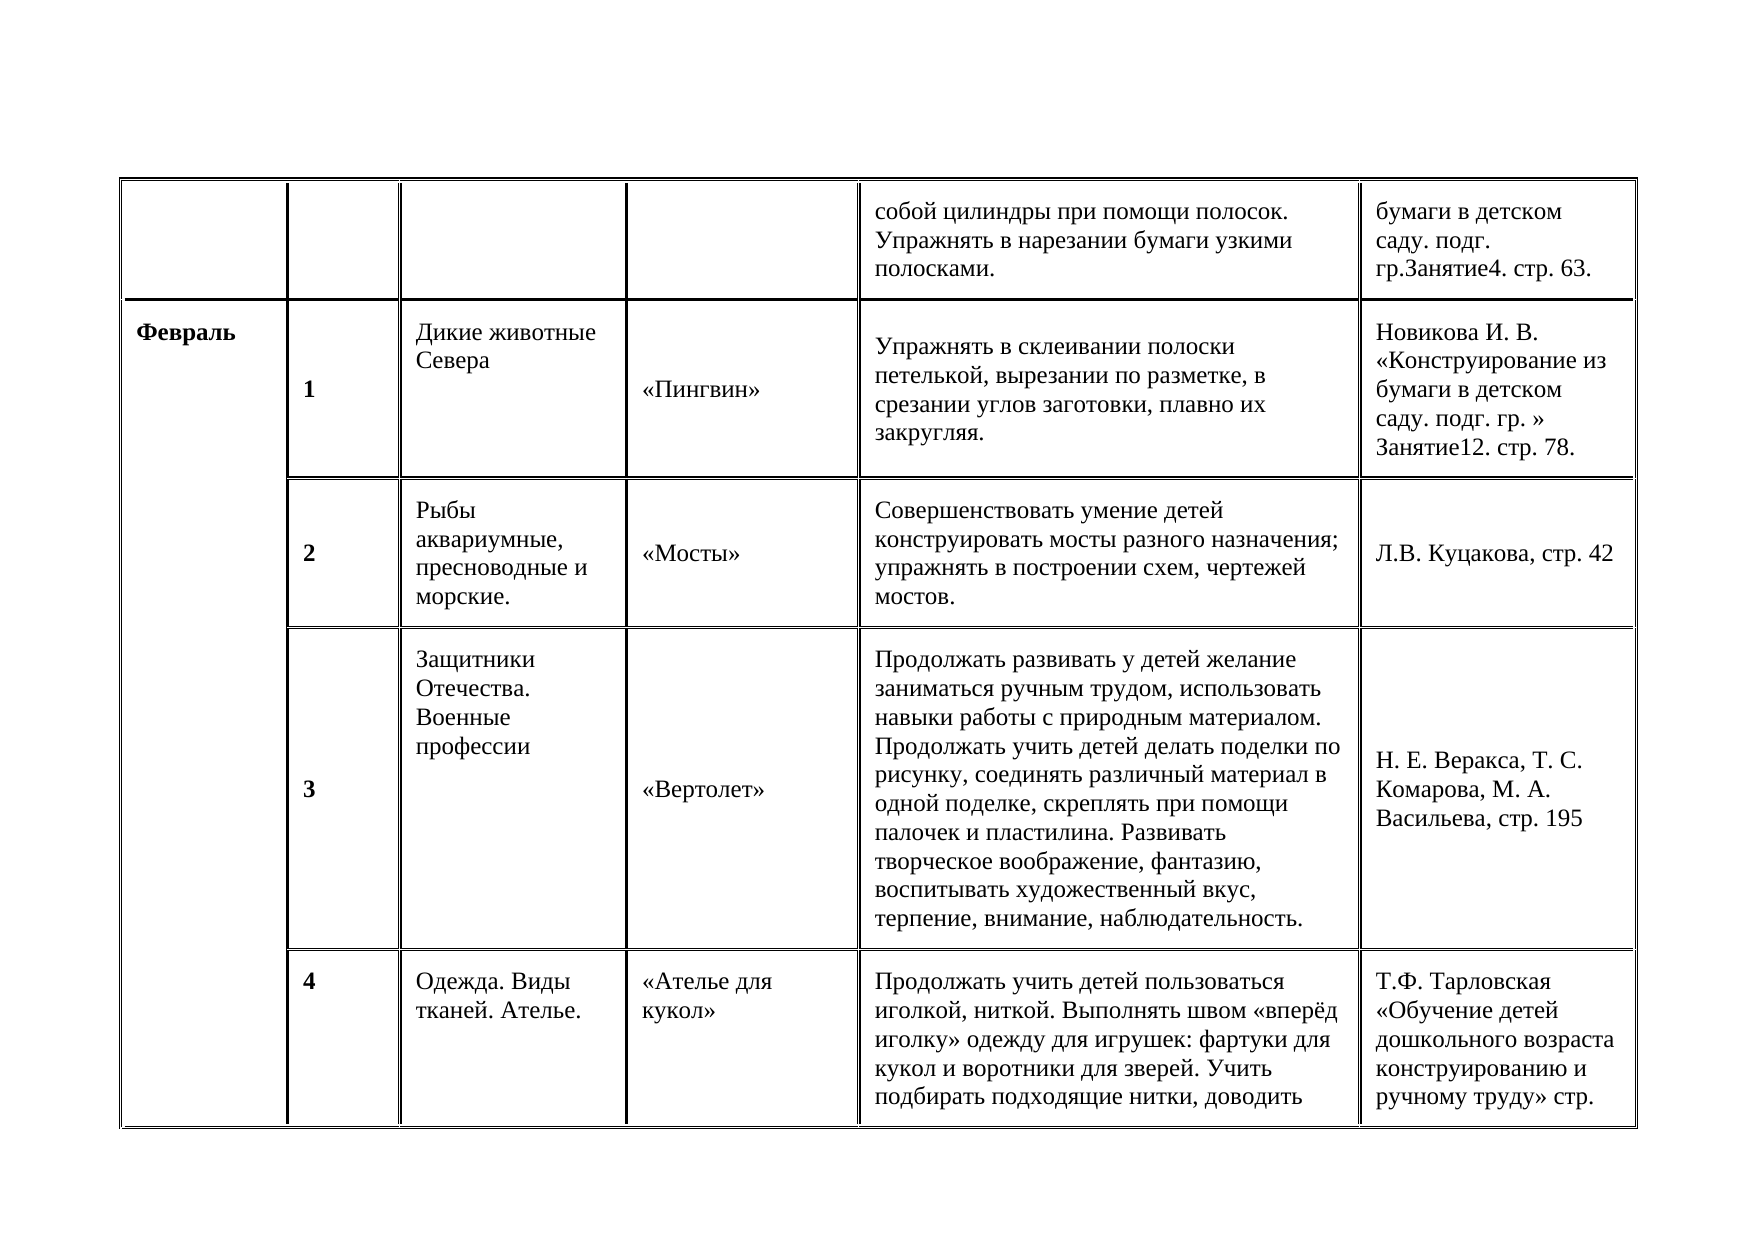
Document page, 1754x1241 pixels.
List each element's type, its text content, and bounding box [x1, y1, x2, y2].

table_cell «Мосты» [628, 480, 857, 626]
table_cell Упражнять в склеивании полоски петелькой, вырезании по разметке, в срезании углов заготовки, плавно их закругляя. [861, 301, 1358, 476]
table_cell 4 [287, 948, 400, 1126]
table_cell «Тигренок» [626, 179, 859, 298]
table_cell Дикие животные Юга [400, 181, 626, 298]
table_cell 1 [289, 301, 398, 476]
table_cell Н. Е. Веракса, Т. С. Комарова, М. А. Васильева, стр. 195 [1360, 626, 1636, 948]
table_cell Продолжать развивать у детей желание заниматься ручным трудом, использовать навыки работы с природным материалом. Продолжать учить детей делать поделки по рисунку, соединять различный материал в одной поделке, скреплять при помощи палочек и пластилина. Развивать творческое воображение, фантазию, воспитывать художественный вкус, терпение, внимание, наблюдательность. [861, 629, 1358, 948]
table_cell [400, 951, 626, 1126]
table_cell 3 [289, 629, 398, 948]
table_cell 2 [289, 480, 398, 626]
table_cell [1360, 948, 1636, 1126]
table_cell Дикие животные Севера [402, 301, 625, 476]
table_cell Л.В. Куцакова, стр. 42 [1362, 476, 1635, 626]
table_cell «Вертолет» [628, 629, 857, 948]
table_cell «Ателье для кукол» [626, 948, 859, 1126]
table_cell «Пингвин» [628, 301, 857, 476]
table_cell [1360, 181, 1635, 298]
table_cell Новикова И. В. «Конструирование из бумаги в детском саду. подг. гр. » Занятие12. стр. 78. [1362, 298, 1636, 476]
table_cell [859, 948, 1360, 1126]
table_cell Рыбы аквариумные, пресноводные и морские. [402, 480, 625, 626]
table_cell Защитники Отечества. Военные профессии [402, 629, 625, 948]
table_cell 4 [287, 179, 400, 298]
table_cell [859, 179, 1360, 298]
table_cell Совершенствовать умение детей конструировать мосты разного назначения; упражнять в построении схем, чертежей мостов. [861, 480, 1358, 626]
table_cell Февраль [120, 298, 287, 1126]
